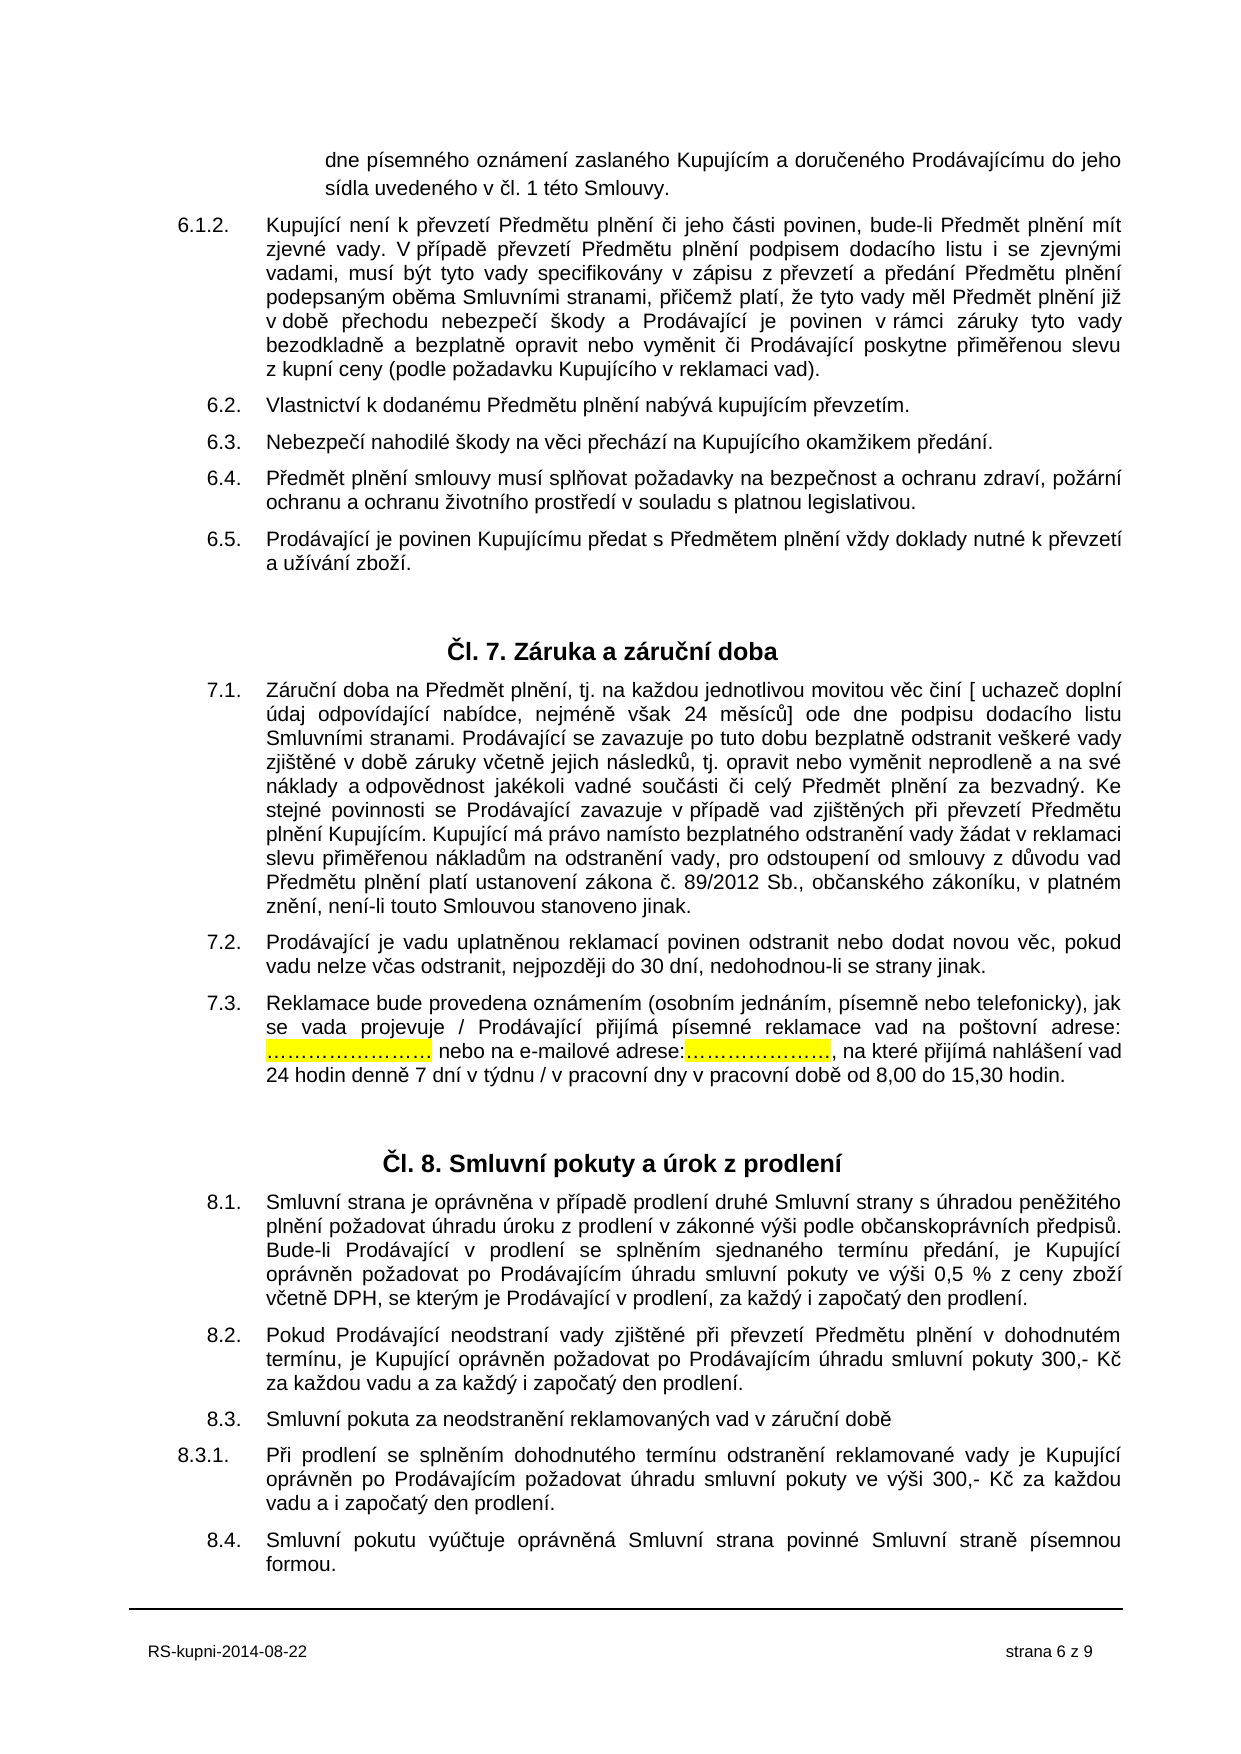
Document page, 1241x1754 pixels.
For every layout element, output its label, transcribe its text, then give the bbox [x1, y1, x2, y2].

text Pokud Prodávající neodstraní vady zjištěné při převzetí Předmětu plnění v dohodnutém termínu, je Kupující oprávněn požadovat po Prodávajícím úhradu smluvní pokuty 300,- Kč za každou vadu a za každý i započatý den prodlení. [207, 1322, 1122, 1394]
text Prodávající je vadu uplatněnou reklamací povinen odstranit nebo dodat novou věc, pokud vadu nelze včas odstranit, nejpozději do 30 dní, nedohodnou-li se strany jinak. [207, 930, 1122, 978]
text Prodávající je povinen Kupujícímu předat s Předmětem plnění vždy doklady nutné k převzetí a užívání zboží. [207, 526, 1122, 574]
text Reklamace bude provedena oznámením (osobním jednáním, písemně nebo telefonicky), jak se vada projevuje / Prodávající přijímá písemné reklamace vad na poštovní adrese: …………………… nebo na e-mailové adrese:…………………, na které přijímá nahlášení vad 24 hodin denně 7 dní v týdnu / v pracovní dny v pracovní době od 8,00 do 15,30 hodin. [207, 991, 1122, 1086]
text Smluvní pokuta za neodstranění reklamovaných vad v záruční době [207, 1407, 1122, 1431]
text Nebezpečí nahodilé škody na věci přechází na Kupujícího okamžikem předání. [207, 429, 1122, 453]
text Smluvní pokuty a úrok z prodlení [102, 1149, 1122, 1178]
text Při prodlení se splněním dohodnutého termínu odstranění reklamované vady je Kupující oprávněn po Prodávajícím požadovat úhradu smluvní pokuty ve výši 300,- Kč za každou vadu a i započatý den prodlení. [177, 1443, 1122, 1515]
text Záruka a záruční doba [102, 637, 1122, 666]
text Kupující není k převzetí Předmětu plnění či jeho části povinen, bude-li Předmět plnění mít zjevné vady. V případě převzetí Předmětu plnění podpisem dodacího listu i se zjevnými vadami, musí být tyto vady specifikovány v zápisu z převzetí a předání Předmětu plnění podepsaným oběma Smluvními stranami, přičemž platí, že tyto vady měl Předmět plnění již v době přechodu nebezpečí škody a Prodávající je povinen v rámci záruky tyto vady bezodkladně a bezplatně opravit nebo vyměnit či Prodávající poskytne přiměřenou slevu z kupní ceny (podle požadavku Kupujícího v reklamaci vad). [177, 213, 1122, 381]
text Smluvní pokutu vyúčtuje oprávněná Smluvní strana povinné Smluvní straně písemnou formou. [207, 1528, 1122, 1576]
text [207, 148, 1122, 200]
text Předmět plnění smlouvy musí splňovat požadavky na bezpečnost a ochranu zdraví, požární ochranu a ochranu životního prostředí v souladu s platnou legislativou. [207, 466, 1122, 514]
text Smluvní strana je oprávněna v případě prodlení druhé Smluvní strany s úhradou peněžitého plnění požadovat úhradu úroku z prodlení v zákonné výši podle občanskoprávních předpisů. Bude-li Prodávající v prodlení se splněním sjednaného termínu předání, je Kupující oprávněn požadovat po Prodávajícím úhradu smluvní pokuty ve výši 0,5 % z ceny zboží včetně DPH, se kterým je Prodávající v prodlení, za každý i započatý den prodlení. [207, 1190, 1122, 1310]
text Záruční doba na Předmět plnění, tj. na každou jednotlivou movitou věc činí [ uchazeč doplní údaj odpovídající nabídce, nejméně však 24 měsíců] ode dne podpisu dodacího listu Smluvními stranami. Prodávající se zavazuje po tuto dobu bezplatně odstranit veškeré vady zjištěné v době záruky včetně jejich následků, tj. opravit nebo vyměnit neprodleně a na své náklady a odpovědnost jakékoli vadné součásti či celý Předmět plnění za bezvadný. Ke stejné povinnosti se Prodávající zavazuje v případě vad zjištěných při převzetí Předmětu plnění Kupujícím. Kupující má právo namísto bezplatného odstranění vady žádat v reklamaci slevu přiměřenou nákladům na odstranění vady, pro odstoupení od smlouvy z důvodu vad Předmětu plnění platí ustanovení zákona č. 89/2012 Sb., občanského zákoníku, v platném znění, není-li touto Smlouvou stanoveno jinak. [207, 678, 1122, 918]
text Vlastnictví k dodanému Předmětu plnění nabývá kupujícím převzetím. [207, 393, 1122, 417]
